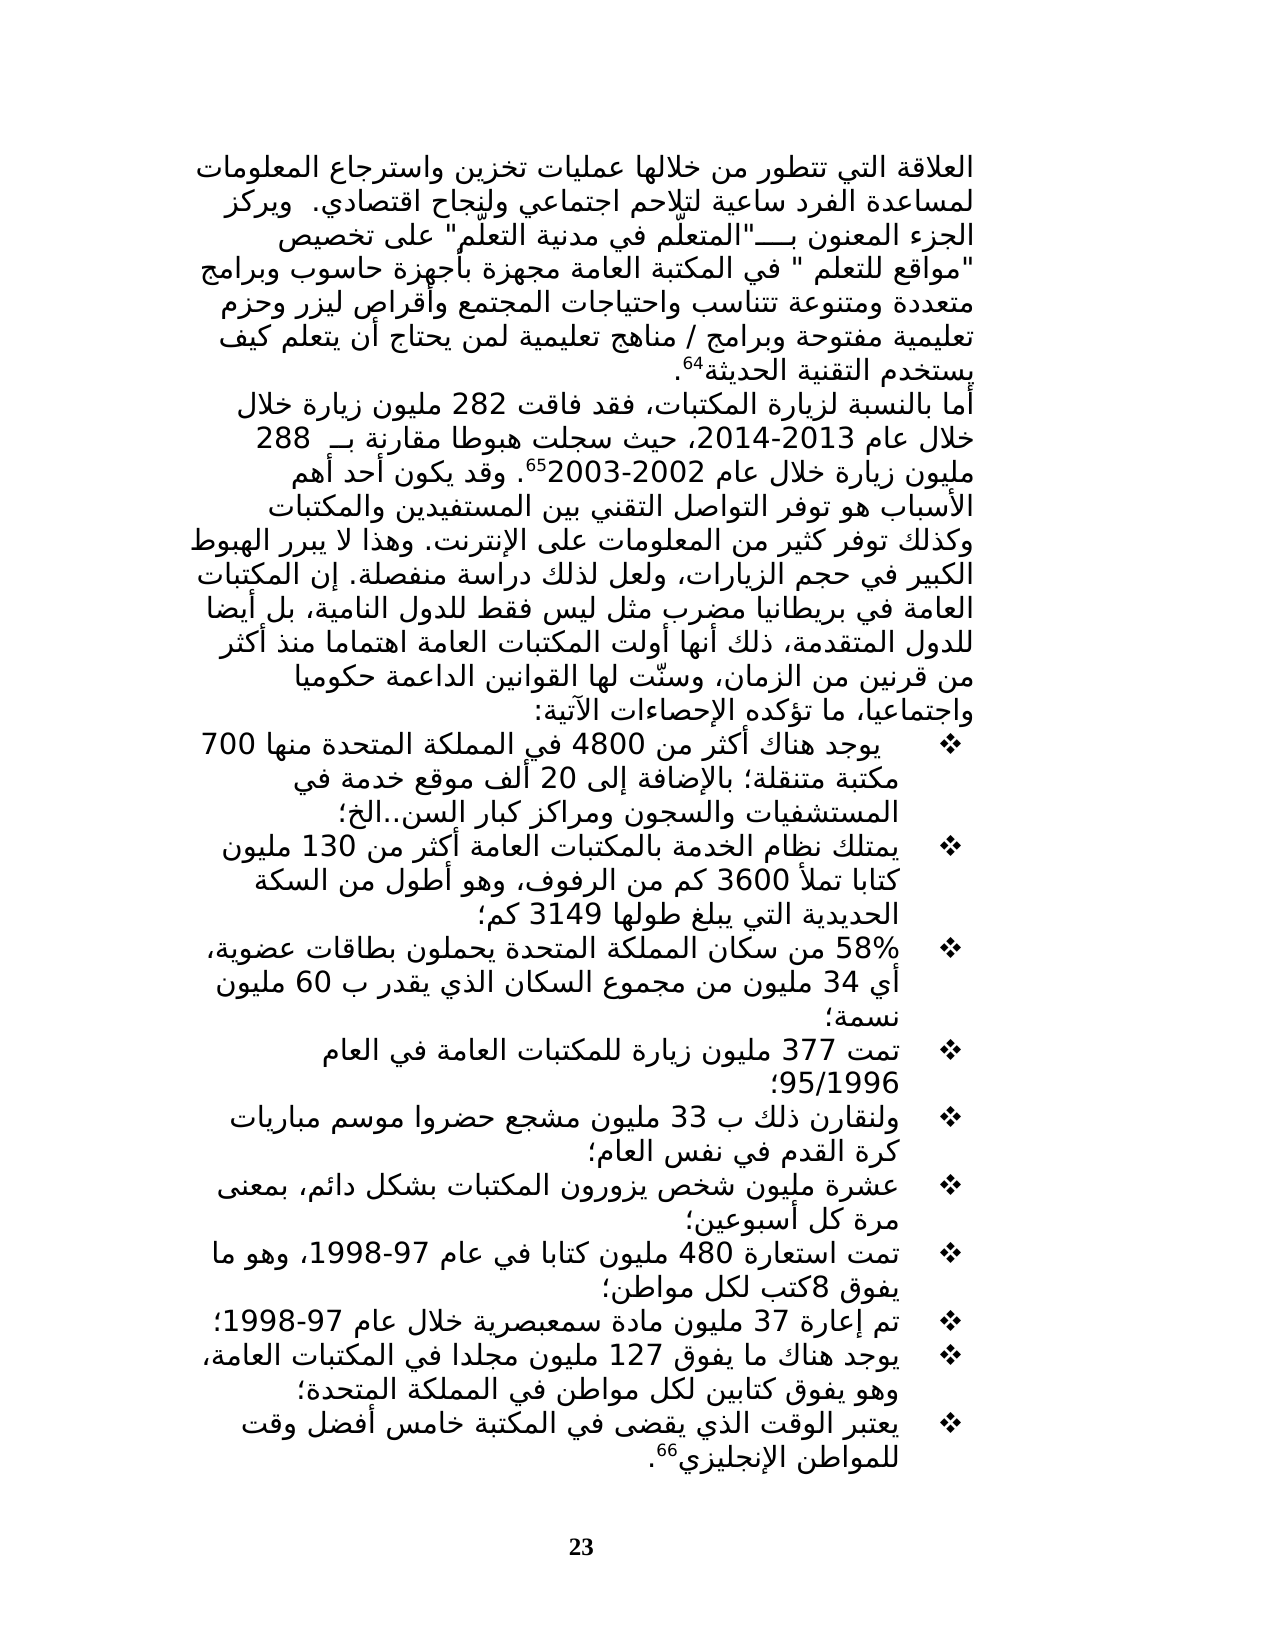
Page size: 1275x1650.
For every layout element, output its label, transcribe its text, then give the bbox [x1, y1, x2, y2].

list يعتبر الوقت الذي يقضى في المكتبة خامس أفضل وقت للمواطن الإنجليزي. [187, 1406, 937, 1474]
list ولنقارن ذلك ب 33 مليون مشجع حضروا موسم مباريات كرة القدم في نفس العام؛ [187, 1101, 937, 1169]
list عشرة مليون شخص يزورون المكتبات بشكل دائم، بمعنى مرة كل أسبوعين؛ [187, 1169, 937, 1237]
list تم إعارة 37 مليون مادة سمعبصرية خلال عام 97-1998؛ [187, 1304, 937, 1338]
list تمت 377 مليون زيارة للمكتبات العامة في العام 95/1996؛ [187, 1033, 937, 1101]
list 58% من سكان المملكة المتحدة يحملون بطاقات عضوية، أي 34 مليون من مجموع السكان الذي يقدر ب 60 مليون نسمة؛ [187, 931, 937, 1033]
list تمت استعارة 480 مليون كتابا في عام 97-1998، وهو ما يفوق 8كتب لكل مواطن؛ [187, 1237, 937, 1304]
text أما بالنسبة لزيارة المكتبات، فقد فاقت 282 مليون زيارة خلال خلال عام 2013-2014، حيث سجلت هبوطا مقارنة بــ 288 مليون زيارة خلال عام 2002-2003. وقد يكون أحد أهم الأسباب هو توفر التواصل التقني بين المستفيدين والمكتبات وكذلك توفر كثير من المعلومات على الإنترنت. وهذا لا يبرر الهبوط الكبير في حجم الزيارات، ولعل لذلك دراسة منفصلة. إن المكتبات العامة في بريطانيا مضرب مثل ليس فقط للدول النامية، بل أيضا للدول المتقدمة، ذلك أنها أولت المكتبات العامة اهتماما منذ أكثر من قرنين من الزمان، وسنّت لها القوانين الداعمة حكوميا واجتماعيا، ما تؤكده الإحصاءات الآتية: [187, 388, 975, 727]
list يوجد هناك أكثر من 4800 في المملكة المتحدة منها 700 مكتبة متنقلة؛ بالإضافة إلى 20 ألف موقع خدمة في المستشفيات والسجون ومراكز كبار السن..الخ؛ [187, 727, 937, 829]
list يمتلك نظام الخدمة بالمكتبات العامة أكثر من 130 مليون كتابا تملأ 3600 كم من الرفوف، وهو أطول من السكة الحديدية التي يبلغ طولها 3149 كم؛ [187, 829, 937, 931]
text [187, 150, 975, 388]
list يوجد هناك ما يفوق 127 مليون مجلدا في المكتبات العامة، وهو يفوق كتابين لكل مواطن في المملكة المتحدة؛ [187, 1338, 937, 1406]
